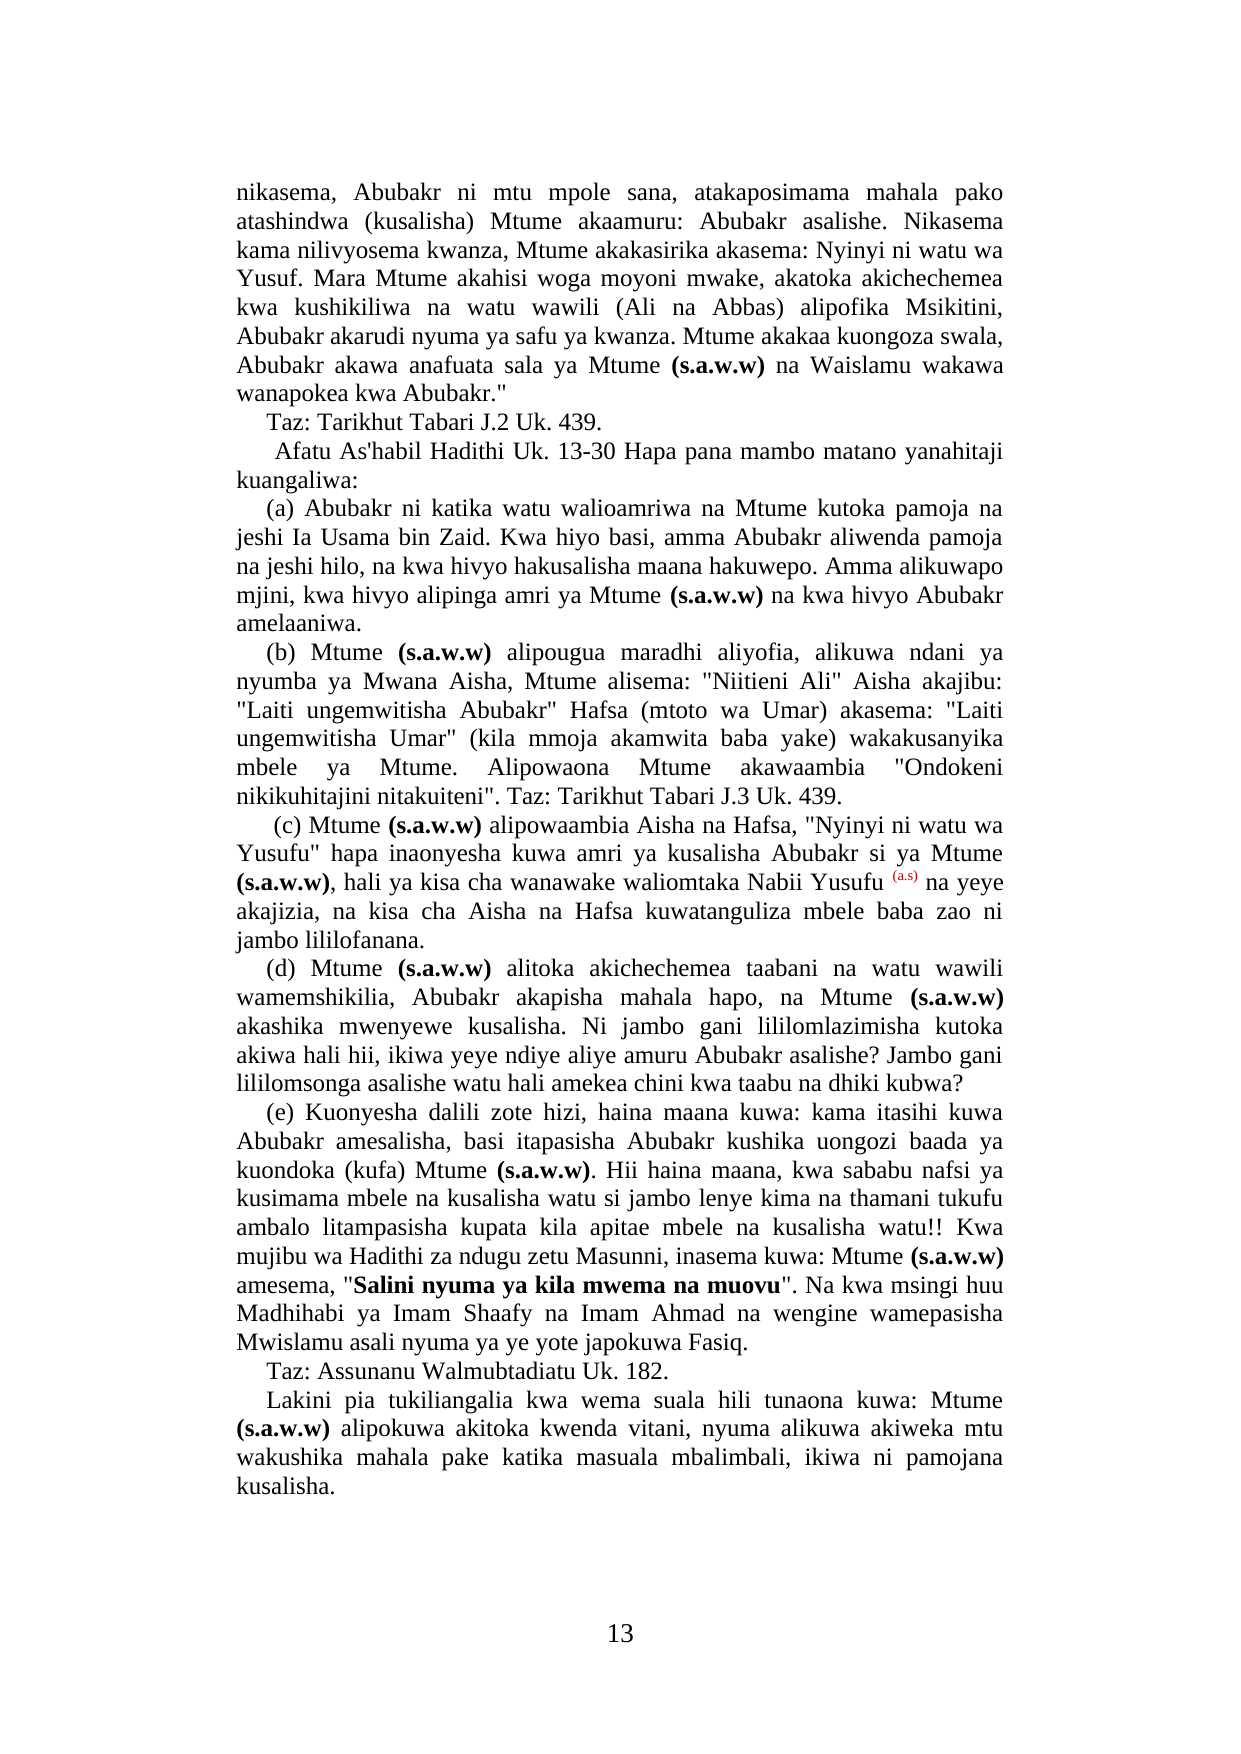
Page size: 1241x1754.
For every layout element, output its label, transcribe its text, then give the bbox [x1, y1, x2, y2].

text Taz: Assunanu Walmubtadiatu Uk. 182. [236, 1356, 1004, 1385]
text Taz: Tarikhut Tabari J.2 Uk. 439. [236, 407, 1004, 436]
text (b) Mtume (s.a.w.w) alipougua maradhi aliyofia, alikuwa ndani ya nyumba ya Mwana Aisha, Mtume alisema: "Niitieni Ali" Aisha akajibu: "Laiti ungemwitisha Abubakr" Hafsa (mtoto wa Umar) akasema: "Laiti ungemwitisha Umar" (kila mmoja akamwita baba yake) wakakusanyika mbele ya Mtume. Alipowaona Mtume akawaambia "Ondokeni nikikuhitajini nitakuiteni". Taz: Tarikhut Tabari J.3 Uk. 439. [236, 637, 1004, 810]
text Afatu As'habil Hadithi Uk. 13-30 Hapa pana mambo matano yanahitaji kuangaliwa: [236, 436, 1004, 493]
text (e) Kuonyesha dalili zote hizi, haina maana kuwa: kama itasihi kuwa Abubakr amesalisha, basi itapasisha Abubakr kushika uongozi baada ya kuondoka (kufa) Mtume (s.a.w.w). Hii haina maana, kwa sababu nafsi ya kusimama mbele na kusalisha watu si jambo lenye kima na thamani tukufu ambalo litampasisha kupata kila apitae mbele na kusalisha watu!! Kwa mujibu wa Hadithi za ndugu zetu Masunni, inasema kuwa: Mtume (s.a.w.w) amesema, "Salini nyuma ya kila mwema na muovu". Na kwa msingi huu Madhihabi ya Imam Shaafy na Imam Ahmad na wengine wamepasisha Mwislamu asali nyuma ya ye yote japokuwa Fasiq. [236, 1097, 1004, 1356]
text (c) Mtume (s.a.w.w) alipowaambia Aisha na Hafsa, "Nyinyi ni watu wa Yusufu" hapa inaonyesha kuwa amri ya kusalisha Abubakr si ya Mtume (s.a.w.w), hali ya kisa cha wanawake waliomtaka Nabii Yusufu (a.s) na yeye akajizia, na kisa cha Aisha na Hafsa kuwatanguliza mbele baba zao ni jambo lililofanana. [236, 810, 1004, 953]
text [236, 177, 1004, 407]
text Lakini pia tukiliangalia kwa wema suala hili tunaona kuwa: Mtume (s.a.w.w) alipokuwa akitoka kwenda vitani, nyuma alikuwa akiweka mtu wakushika mahala pake katika masuala mbalimbali, ikiwa ni pamojana kusalisha. [236, 1385, 1004, 1500]
text (d) Mtume (s.a.w.w) alitoka akichechemea taabani na watu wawili wamemshikilia, Abubakr akapisha mahala hapo, na Mtume (s.a.w.w) akashika mwenyewe kusalisha. Ni jambo gani lililomlazimisha kutoka akiwa hali hii, ikiwa yeye ndiye aliye amuru Abubakr asalishe? Jambo gani lililomsonga asalishe watu hali amekea chini kwa taabu na dhiki kubwa? [236, 953, 1004, 1097]
text (a) Abubakr ni katika watu walioamriwa na Mtume kutoka pamoja na jeshi Ia Usama bin Zaid. Kwa hiyo basi, amma Abubakr aliwenda pamoja na jeshi hilo, na kwa hivyo hakusalisha maana hakuwepo. Amma alikuwapo mjini, kwa hivyo alipinga amri ya Mtume (s.a.w.w) na kwa hivyo Abubakr amelaaniwa. [236, 493, 1004, 637]
